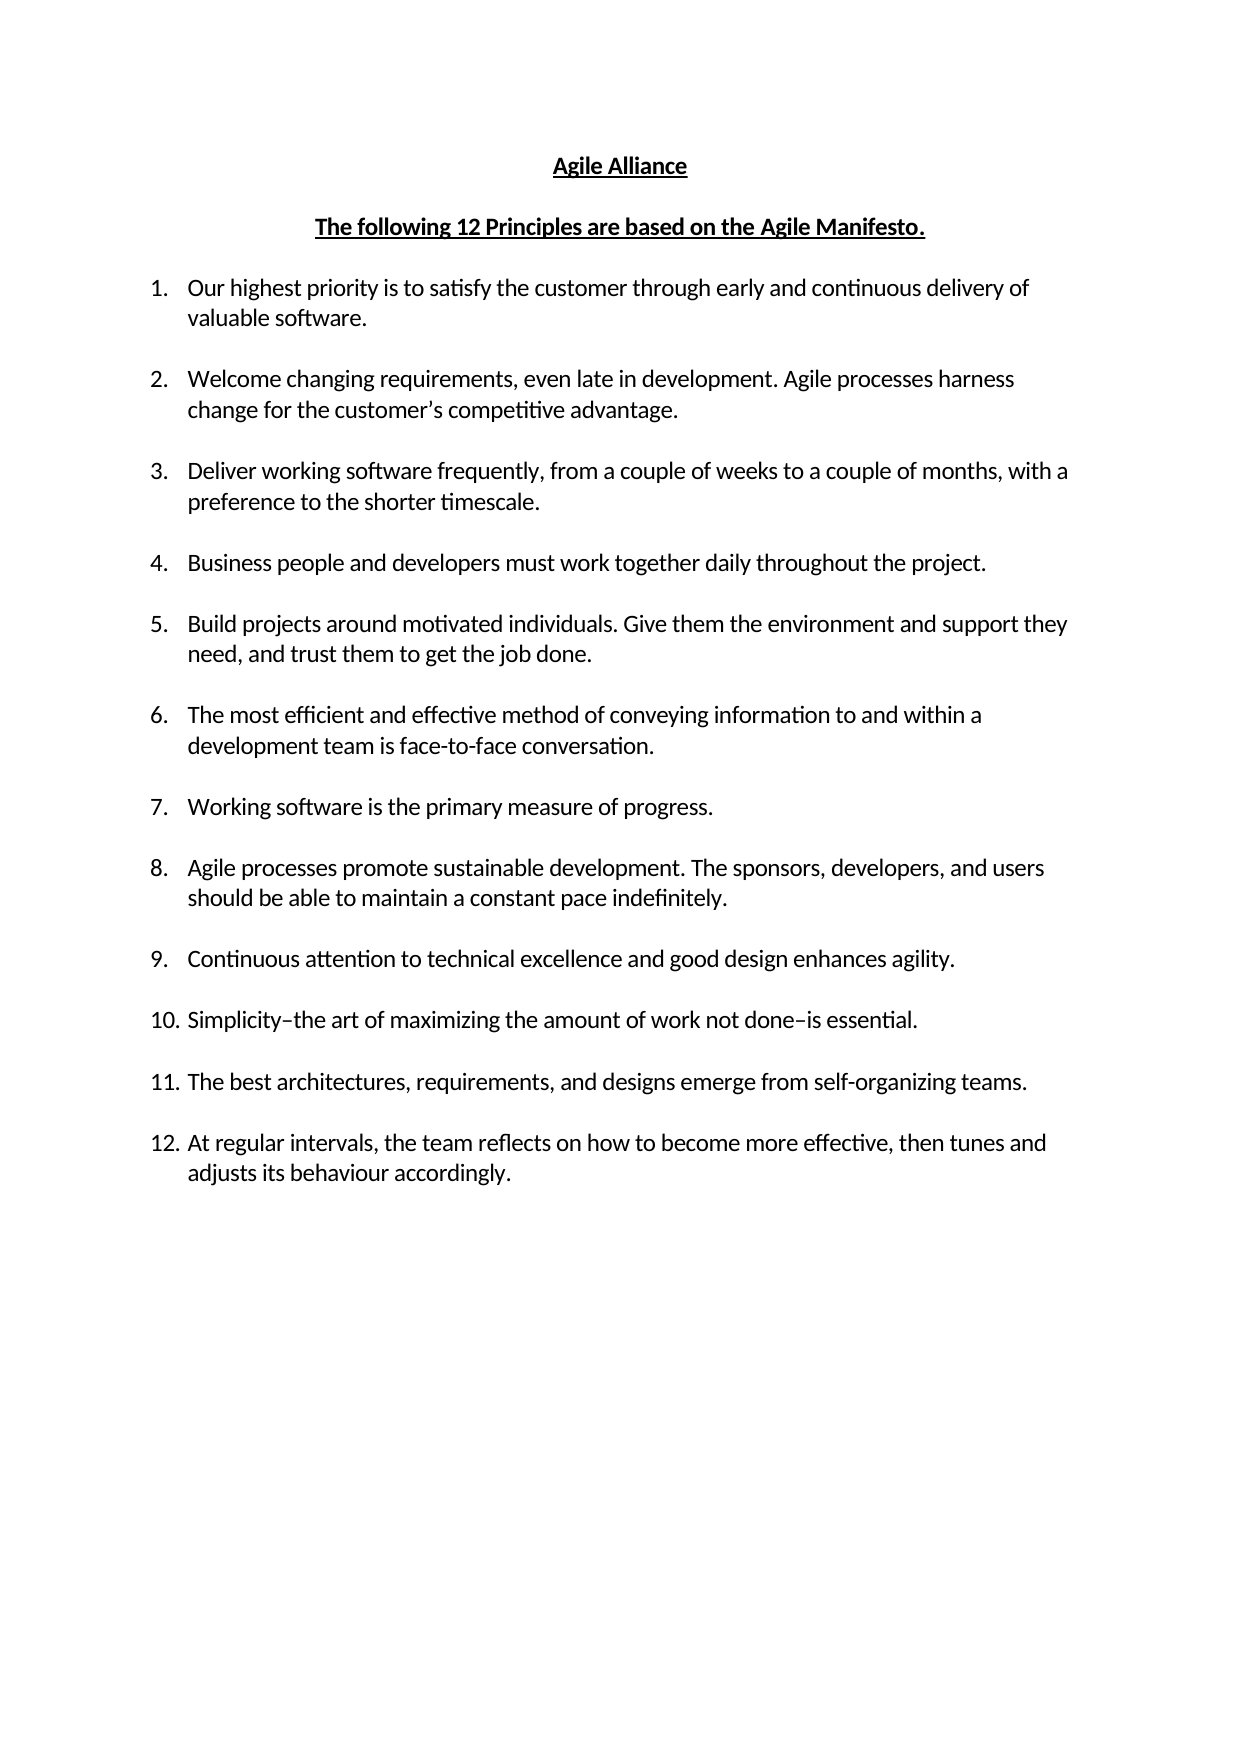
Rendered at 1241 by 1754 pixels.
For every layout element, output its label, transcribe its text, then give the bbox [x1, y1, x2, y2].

list Our highest priority is to satisfy the customer through early and continuous delivery of valuable software. [150, 272, 1090, 333]
list Welcome changing requirements, even late in development. Agile processes harness change for the customer’s competitive advantage. [150, 364, 1090, 425]
text The following 12 Principles are based on the Agile Manifesto. [150, 211, 1090, 242]
list Simplicity–the art of maximizing the amount of work not done–is essential. [150, 1004, 1090, 1035]
list Continuous attention to technical excellence and good design enhances agility. [150, 943, 1090, 974]
list Business people and developers must work together daily throughout the project. [150, 547, 1090, 577]
text Agile Alliance [150, 150, 1090, 181]
list Deliver working software frequently, from a couple of weeks to a couple of months, with a preference to the shorter timescale. [150, 455, 1090, 516]
list Working software is the primary measure of progress. [150, 791, 1090, 821]
list The best architectures, requirements, and designs emerge from self-organizing teams. [150, 1066, 1090, 1096]
list Agile processes promote sustainable development. The sponsors, developers, and users should be able to maintain a constant pace indefinitely. [150, 852, 1090, 913]
list The most efficient and effective method of conveying information to and within a development team is face-to-face conversation. [150, 699, 1090, 760]
list At regular intervals, the team reflects on how to become more effective, then tunes and adjusts its behaviour accordingly. [150, 1127, 1090, 1188]
list Build projects around motivated individuals. Give them the environment and support they need, and trust them to get the job done. [150, 608, 1090, 669]
